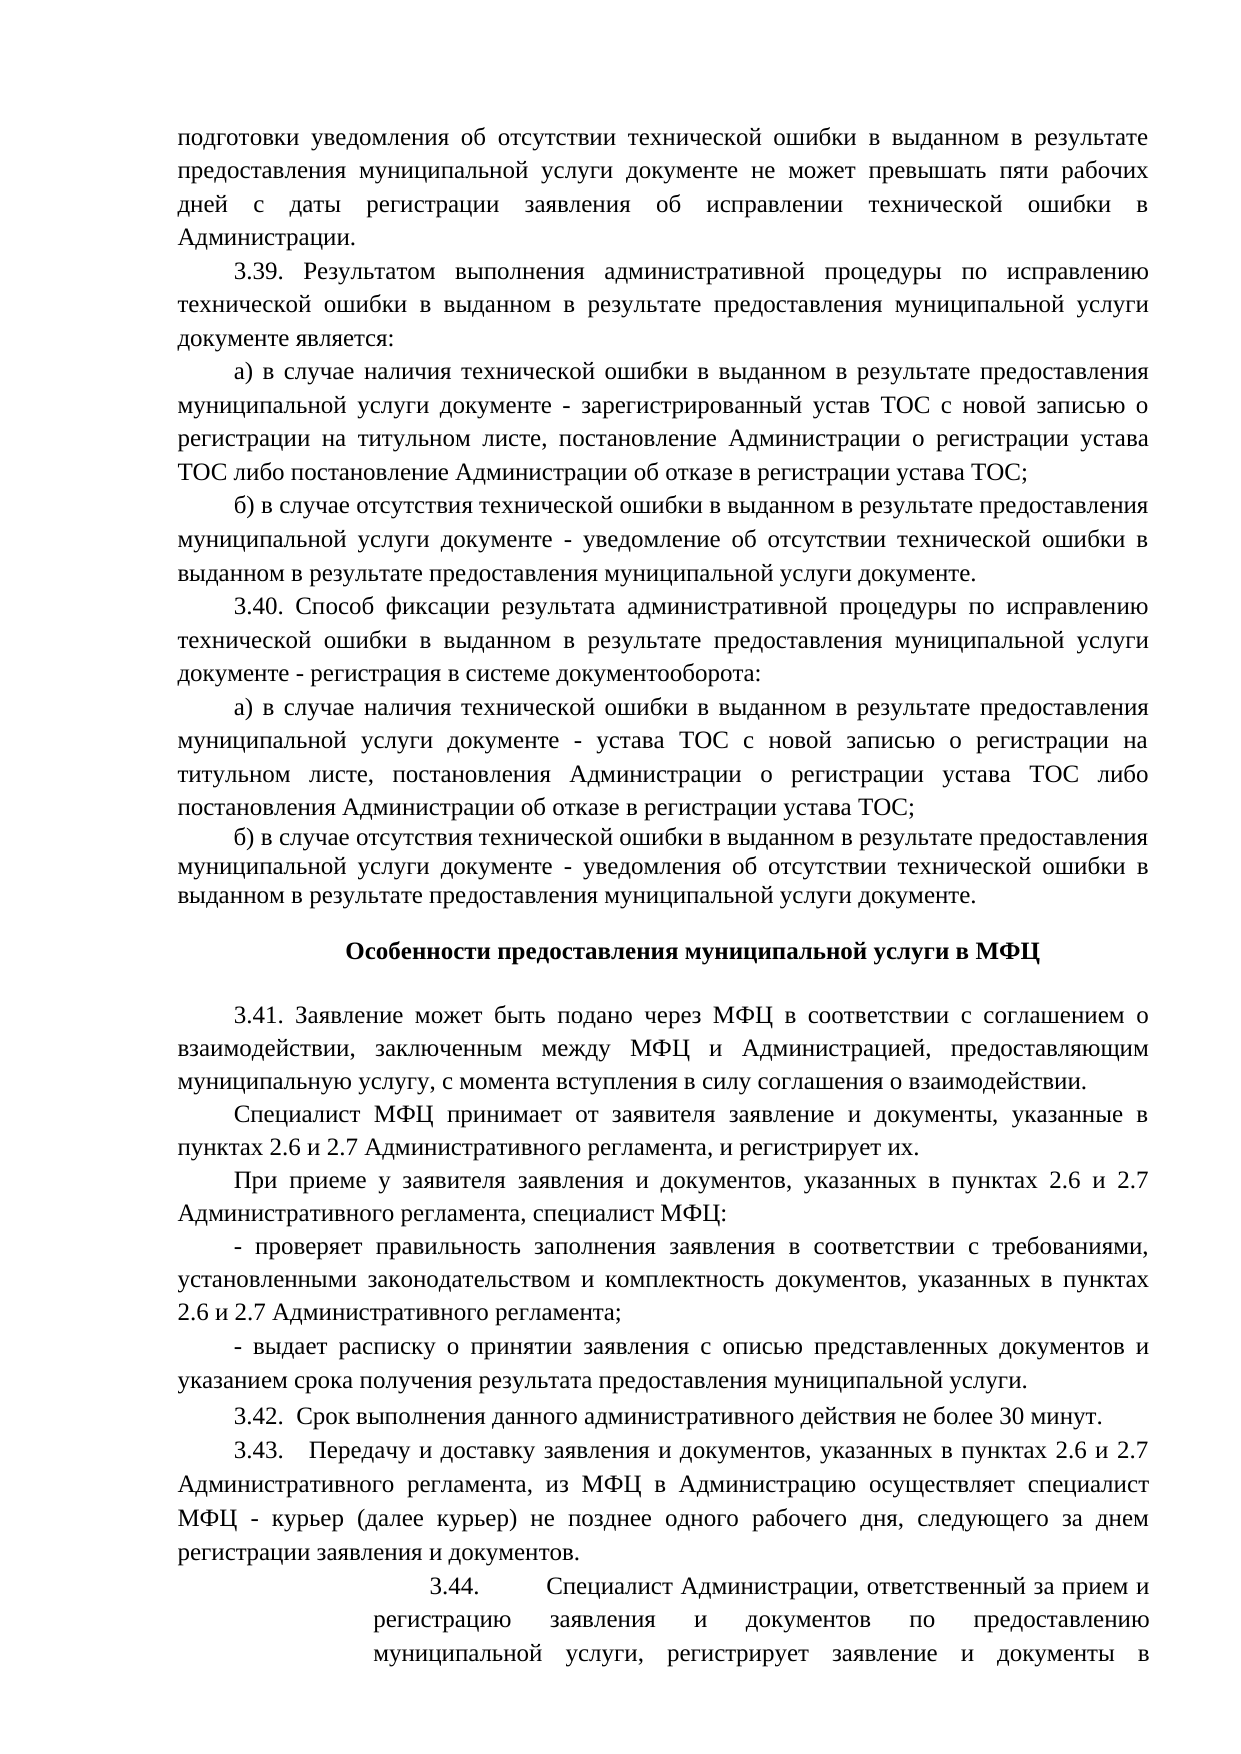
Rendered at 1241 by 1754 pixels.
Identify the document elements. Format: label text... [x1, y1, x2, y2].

text При приеме у заявителя заявления и документов, указанных в пунктах 2.6 и 2.7 Административного регламента, специалист МФЦ: [177, 1162, 1149, 1228]
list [373, 1567, 1150, 1668]
text а) в случае наличия технической ошибки в выданном в результате предоставления муниципальной услуги документе - зарегистрированный устав ТОС с новой записью о регистрации на титульном листе, постановление Администрации о регистрации устава ТОС либо постановление Администрации об отказе в регистрации устава ТОС; [177, 353, 1149, 487]
text б) в случае отсутствия технической ошибки в выданном в результате предоставления муниципальной услуги документе - уведомление об отсутствии технической ошибки в выданном в результате предоставления муниципальной услуги документе. [177, 487, 1149, 588]
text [177, 118, 1149, 252]
text - выдает расписку о принятии заявления с описью представленных документов и указанием срока получения результата предоставления муниципальной услуги. [177, 1327, 1150, 1395]
text - проверяет правильность заполнения заявления в соответствии с требованиями, установленными законодательством и комплектность документов, указанных в пунктах 2.6 и 2.7 Административного регламента; [177, 1228, 1149, 1327]
text а) в случае наличия технической ошибки в выданном в результате предоставления муниципальной услуги документе - устава ТОС с новой записью о регистрации на титульном листе, постановления Администрации о регистрации устава ТОС либо постановления Администрации об отказе в регистрации устава ТОС; [177, 688, 1149, 822]
text 3.39. Результатом выполнения административной процедуры по исправлению технической ошибки в выданном в результате предоставления муниципальной услуги документе является: [177, 252, 1149, 353]
text 3.43. Передачу и доставку заявления и документов, указанных в пунктах 2.6 и 2.7 Административного регламента, из МФЦ в Администрацию осуществляет специалист МФЦ - курьер (далее курьер) не позднее одного рабочего дня, следующего за днем регистрации заявления и документов. [177, 1432, 1150, 1567]
text 3.41. Заявление может быть подано через МФЦ в соответствии с соглашением о взаимодействии, заключенным между МФЦ и Администрацией, предоставляющим муниципальную услугу, с момента вступления в силу соглашения о взаимодействии. [177, 997, 1149, 1096]
text Особенности предоставления муниципальной услуги в МФЦ [177, 937, 1152, 964]
text б) в случае отсутствия технической ошибки в выданном в результате предоставления муниципальной услуги документе - уведомления об отсутствии технической ошибки в выданном в результате предоставления муниципальной услуги документе. [177, 822, 1149, 909]
text Специалист МФЦ принимает от заявителя заявление и документы, указанные в пунктах 2.6 и 2.7 Административного регламента, и регистрирует их. [177, 1096, 1149, 1162]
text 3.42. Срок выполнения данного административного действия не более 30 минут. [177, 1395, 1150, 1432]
text 3.40. Способ фиксации результата административной процедуры по исправлению технической ошибки в выданном в результате предоставления муниципальной услуги документе - регистрация в системе документооборота: [177, 588, 1149, 688]
